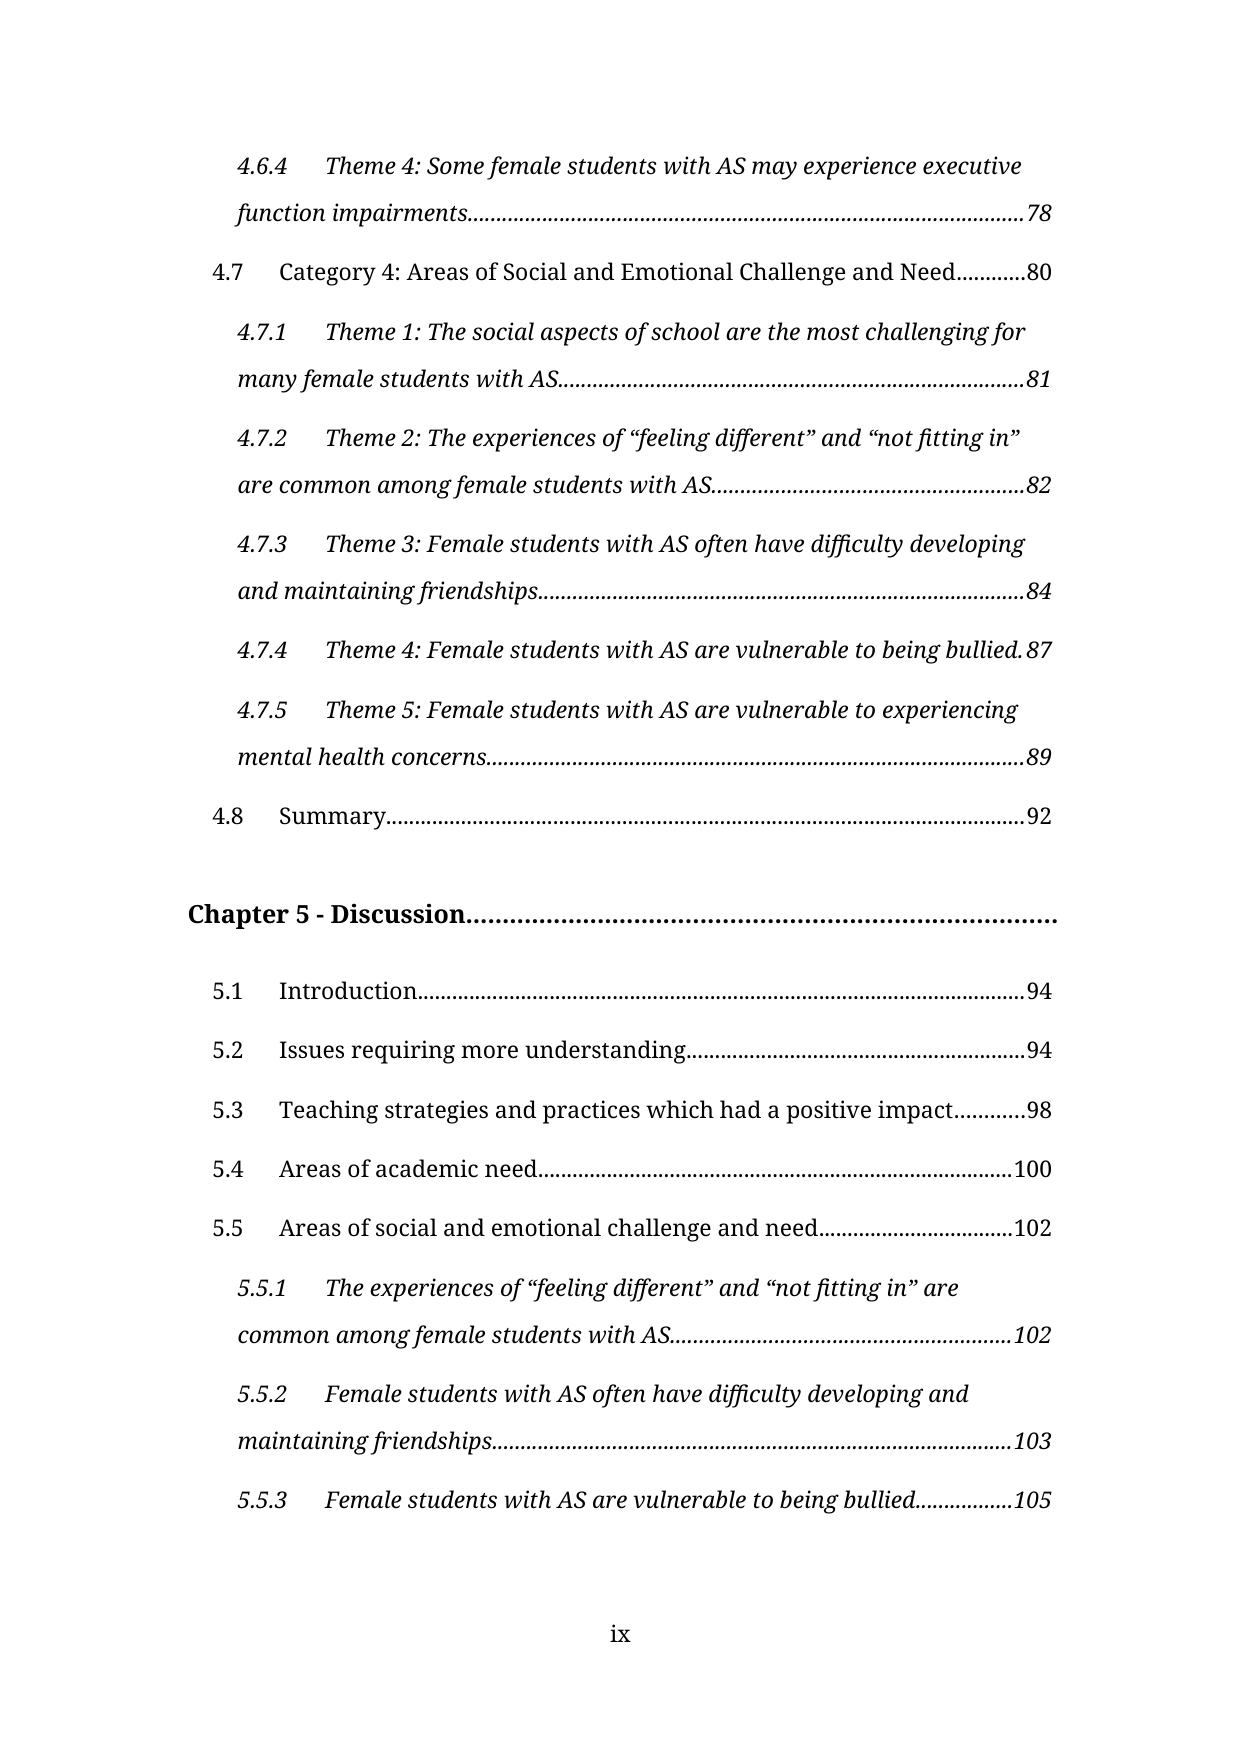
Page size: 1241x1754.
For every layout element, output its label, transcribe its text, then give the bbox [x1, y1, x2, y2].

text 5.1 Introduction 94 [212, 859, 1053, 1006]
text 4.7 Category 4: Areas of Social and Emotional Challenge and Need 80 [212, 256, 1053, 287]
text Chapter 5 - Discussion 94 [187, 897, 1028, 931]
text 5.5.2 Female students with AS often have difficulty developing and maintaining friendships 103 [237, 1378, 1053, 1456]
text 4.7.4 Theme 4: Female students with AS are vulnerable to being bullied 87 [237, 634, 1053, 666]
text 5.3 Teaching strategies and practices which had a positive impact 98 [212, 1093, 1053, 1125]
text 4.6.4 Theme 4: Some female students with AS may experience executive function impairments 78 [237, 150, 1053, 228]
text 4.7.2 Theme 2: The experiences of “feeling different” and “not fitting in” are common among female students with AS 82 [237, 422, 1053, 500]
text 5.5.3 Female students with AS are vulnerable to being bullied 105 [237, 1484, 1053, 1515]
text 5.2 Issues requiring more understanding 94 [212, 1034, 1053, 1065]
text 5.5 Areas of social and emotional challenge and need 102 [212, 1212, 1053, 1243]
text 5.4 Areas of academic need 100 [212, 1153, 1053, 1184]
text 4.7.3 Theme 3: Female students with AS often have difficulty developing and maintaining friendships 84 [237, 528, 1053, 606]
text 4.7.5 Theme 5: Female students with AS are vulnerable to experiencing mental health concerns 89 [237, 694, 1053, 772]
text 4.7.1 Theme 1: The social aspects of school are the most challenging for many female students with AS 81 [237, 316, 1053, 394]
text 4.8 Summary 92 [212, 800, 1053, 831]
text 5.5.1 The experiences of “feeling different” and “not fitting in” are common among female students with AS 102 [237, 1272, 1053, 1350]
